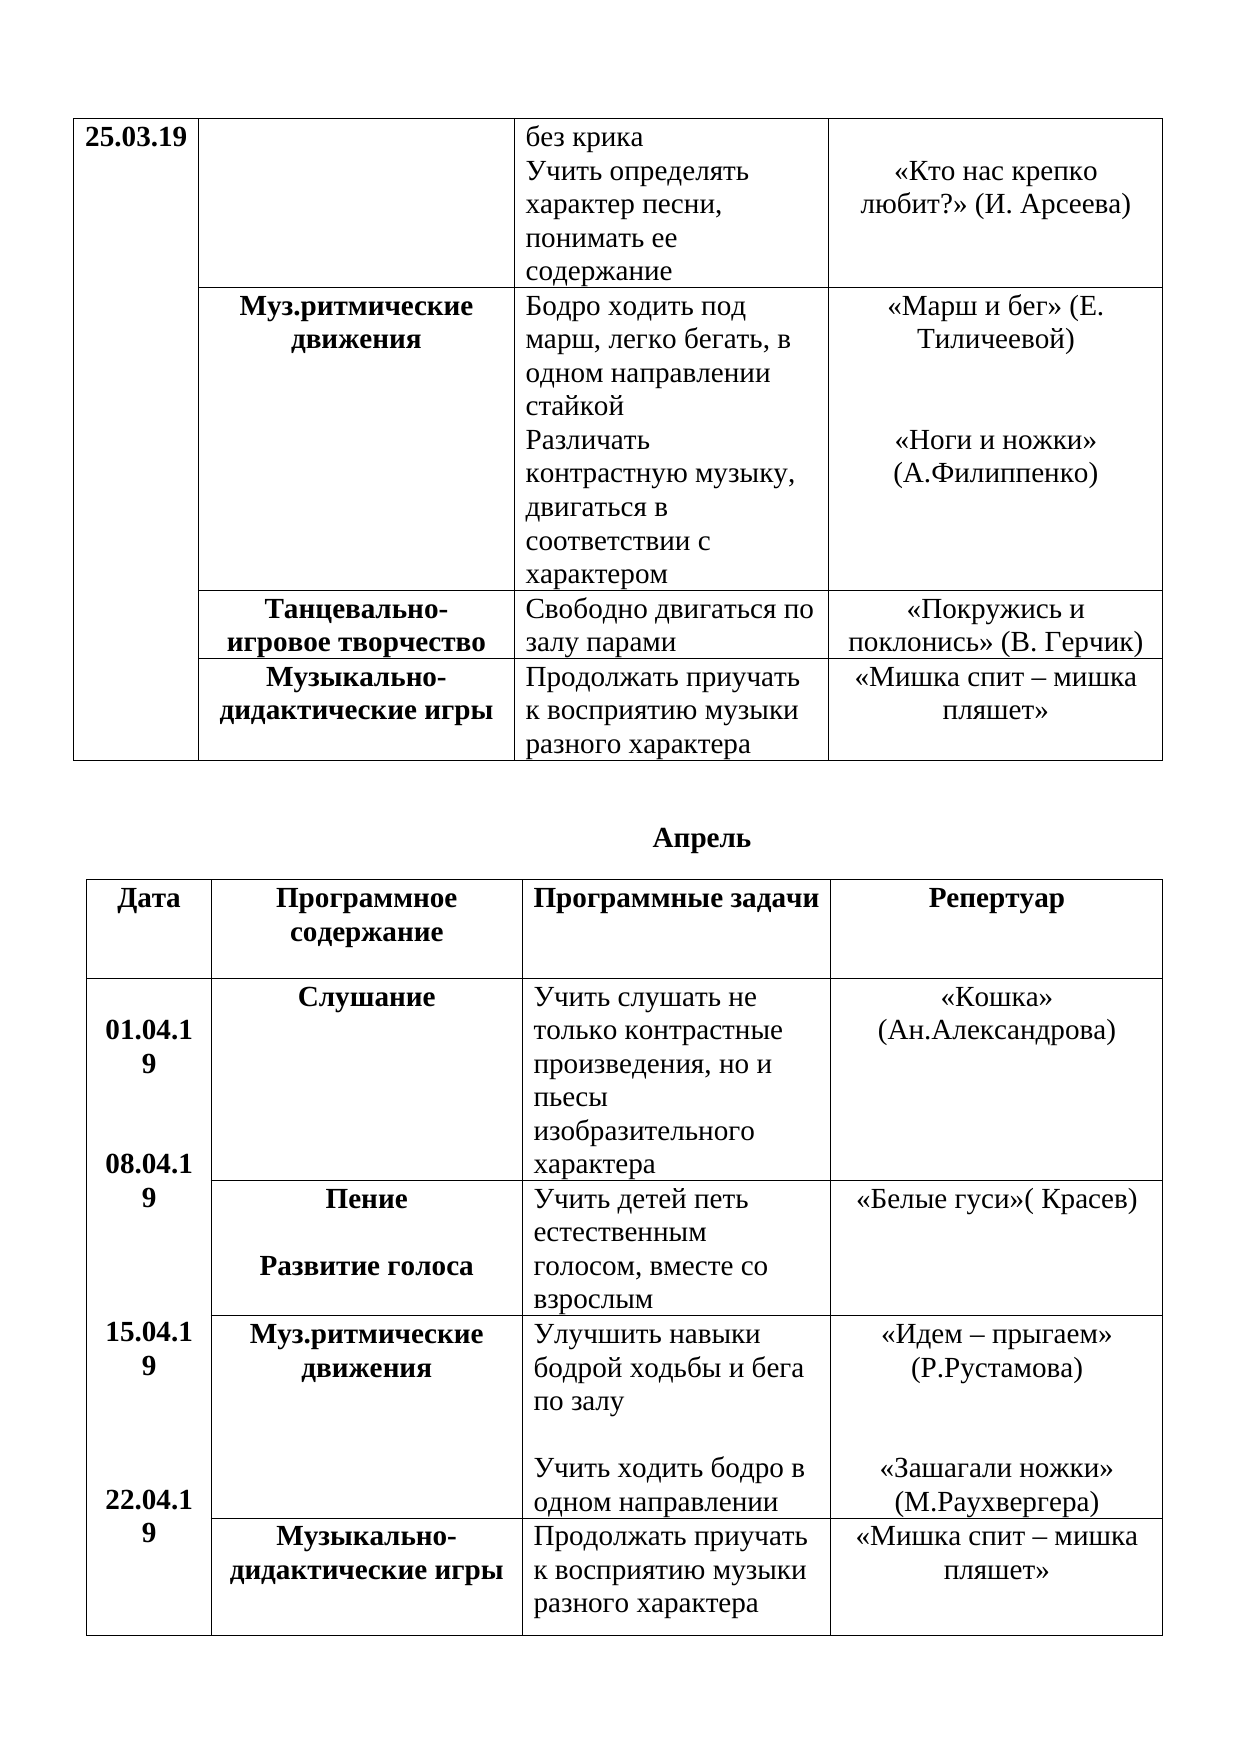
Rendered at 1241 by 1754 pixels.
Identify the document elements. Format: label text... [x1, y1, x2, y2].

table_header Программное содержание [212, 880, 522, 978]
table_header Программные задачи [523, 880, 830, 978]
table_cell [515, 119, 828, 287]
list Апрель [252, 820, 1152, 853]
table_cell Улучшить навыки бодрой ходьбы и бега по залу Учить ходить бодро в одном направлении [523, 1316, 830, 1517]
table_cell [523, 1519, 830, 1635]
table_cell Учить слушать не только контрастные произведения, но и пьесы изобразительного характера [523, 979, 830, 1180]
table_cell Учить детей петь естественным голосом, вместе со взрослым [523, 1181, 830, 1315]
table_header Репертуар [831, 880, 1162, 978]
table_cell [831, 1519, 1162, 1635]
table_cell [212, 1519, 522, 1635]
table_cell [829, 119, 1162, 287]
table_cell 01.04.19 08.04.19 15.04.19 22.04.19 29.04.19 [87, 979, 211, 1635]
table_cell Музыкально- дидактические игры [199, 659, 514, 759]
table_cell Муз.ритмические движения [212, 1316, 522, 1517]
table_cell «Белые гуси»( Красев) [831, 1181, 1162, 1315]
table_cell Продолжать приучать к восприятию музыки разного характера [515, 659, 828, 759]
table_cell 25.03.19 [74, 119, 198, 759]
table_cell Муз.ритмические движения [199, 288, 514, 590]
table_cell «Марш и бег» (Е. Тиличеевой) «Ноги и ножки» (А.Филиппенко) [829, 288, 1162, 590]
table_cell «Идем – прыгаем» (Р.Рустамова) «Зашагали ножки» (М.Раухвергера) [831, 1316, 1162, 1517]
table_cell Бодро ходить под марш, легко бегать, в одном направлении стайкой Различать контрастную музыку, двигаться в соответствии с характером [515, 288, 828, 590]
table_cell «Мишка спит – мишка пляшет» [829, 659, 1162, 759]
table_cell Пение Развитие голоса [212, 1181, 522, 1315]
table_cell «Кошка» (Ан.Александрова) [831, 979, 1162, 1180]
table_cell Слушание [212, 979, 522, 1180]
table_cell «Покружись и поклонись» (В. Герчик) [829, 591, 1162, 658]
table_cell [199, 119, 514, 287]
table_header Дата [87, 880, 211, 978]
table_cell Свободно двигаться по залу парами [515, 591, 828, 658]
table_cell Танцевально- игровое творчество [199, 591, 514, 658]
